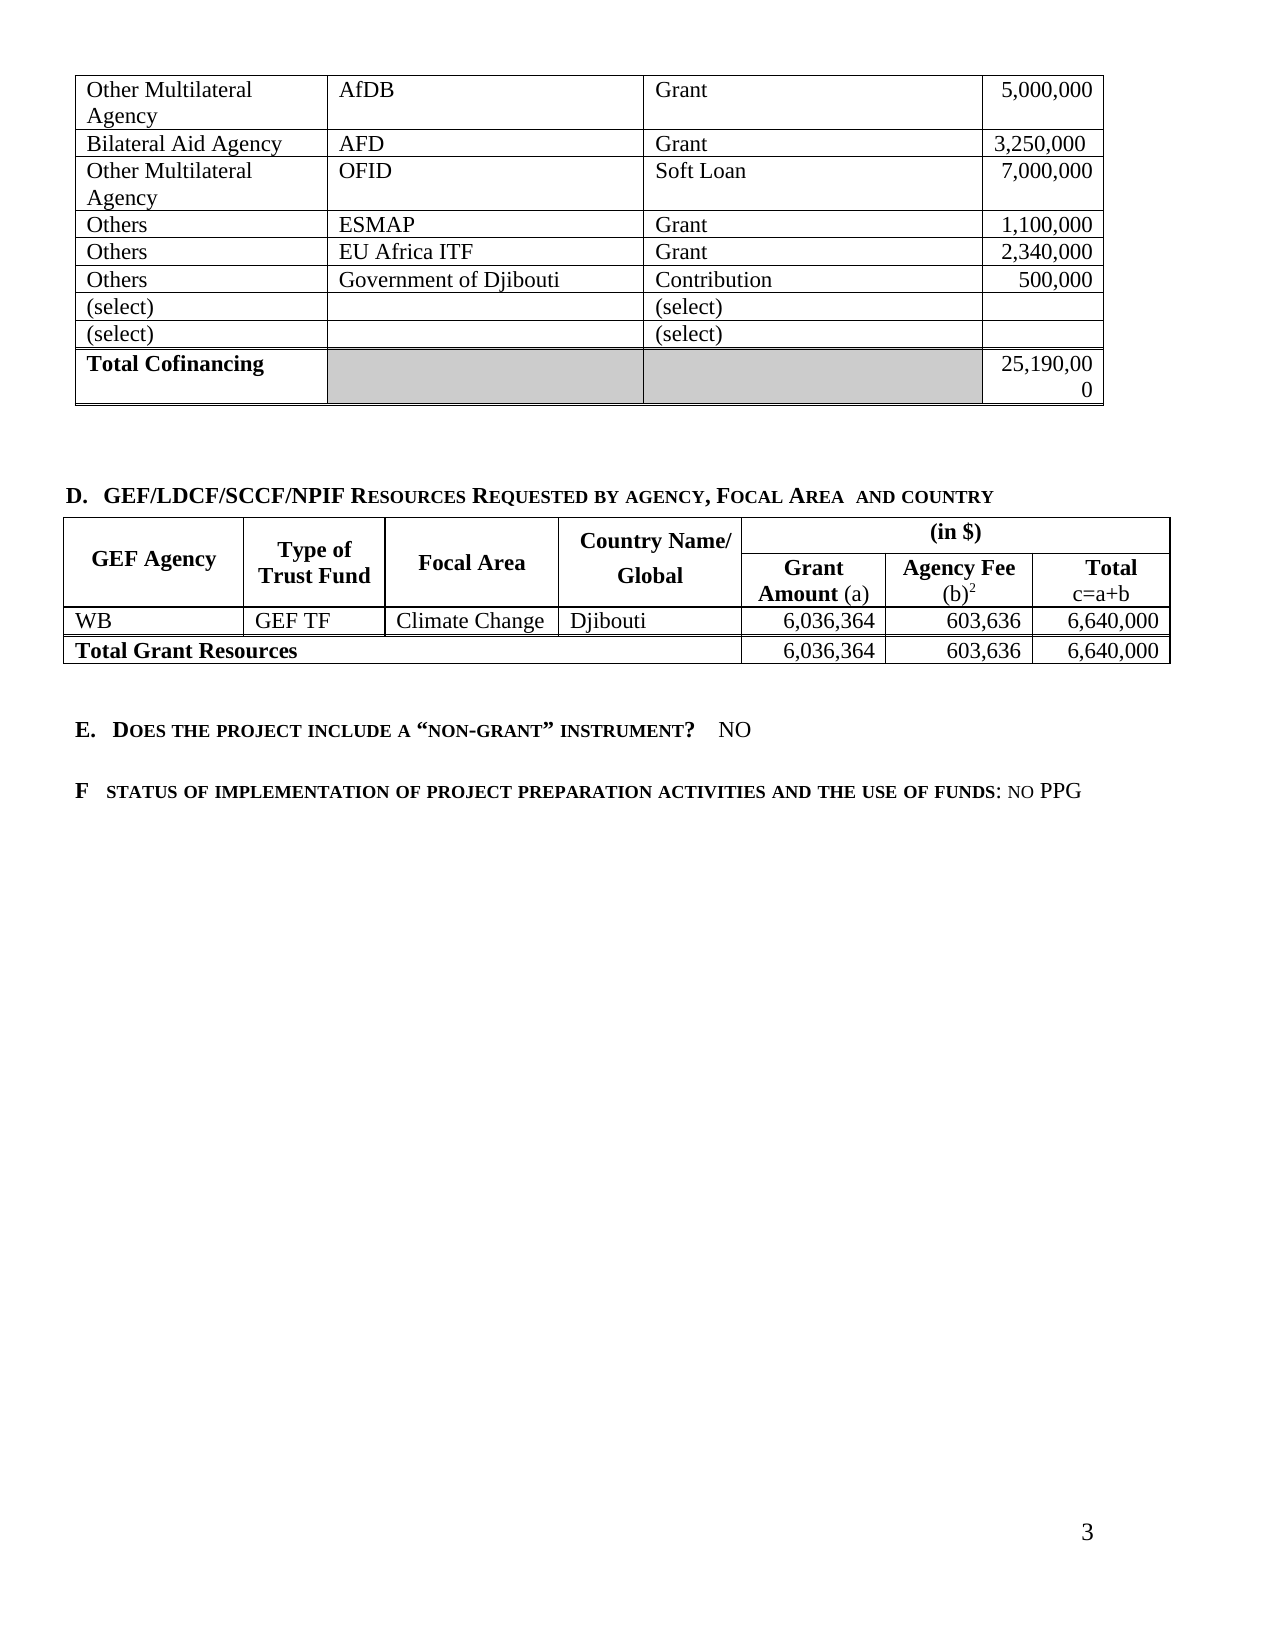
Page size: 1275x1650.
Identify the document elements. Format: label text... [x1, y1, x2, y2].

table_cell Others [76, 211, 327, 237]
table_cell 1,100,000 [983, 211, 1103, 237]
table_cell [983, 293, 1103, 319]
text F status of implementation of project preparation activities and the use of funds: no PPG [75, 777, 1181, 803]
table_cell Grant Amount (a) [742, 554, 885, 606]
table_header Focal Area [386, 518, 558, 606]
table_header (in $) [742, 518, 1169, 553]
table_cell 3,250,000 [983, 130, 1103, 156]
table_cell 603,636 [886, 637, 1032, 663]
table_cell 25,190,000 [983, 350, 1103, 403]
table_cell GEF TF [244, 608, 384, 634]
table_cell 6,036,364 [742, 608, 885, 634]
table_cell Grant [644, 76, 982, 129]
table_cell Grant [644, 130, 982, 156]
table_cell Total Grant Resources [64, 637, 741, 663]
table_cell AFD [328, 130, 643, 156]
table_cell Grant [644, 211, 982, 237]
list GEF/LDCF/SCCF/NPIF Resources Requested by agency, Focal Area and country [66, 482, 1181, 508]
table_cell [328, 293, 643, 319]
table_cell [644, 293, 982, 319]
table_cell [328, 350, 643, 403]
table_cell [644, 350, 982, 403]
table_header Country Name/ Global [559, 518, 741, 606]
table_cell WB [64, 608, 243, 634]
table_header Type of Trust Fund [244, 518, 384, 606]
table_cell [328, 321, 643, 347]
table_cell Contribution [644, 266, 982, 292]
table_cell Soft Loan [644, 157, 982, 210]
table_cell 5,000,000 [983, 76, 1103, 129]
table_cell 6,640,000 [1033, 637, 1169, 663]
table_cell Grant [644, 238, 982, 265]
table_cell [644, 321, 982, 347]
table_cell 6,036,364 [742, 637, 885, 663]
table_cell [76, 321, 327, 347]
table_cell Djibouti [559, 608, 741, 634]
table_cell Others [76, 238, 327, 265]
table_header GEF Agency [64, 518, 243, 606]
table_cell Bilateral Aid Agency [76, 130, 327, 156]
table_cell Other Multilateral Agency [76, 157, 327, 210]
table_cell [983, 321, 1103, 347]
table_cell 2,340,000 [983, 238, 1103, 265]
table_cell EU Africa ITF [328, 238, 643, 265]
table_cell Others [76, 266, 327, 292]
table_cell Government of Djibouti [328, 266, 643, 292]
table_cell [76, 293, 327, 319]
table_cell Agency Fee (b)2 [886, 554, 1032, 606]
table_cell Climate Change [386, 608, 558, 634]
list Does the project include a “non-grant” instrument? NO [75, 716, 1181, 742]
table_cell 6,640,000 [1033, 608, 1169, 634]
table_cell 7,000,000 [983, 157, 1103, 210]
table_cell 500,000 [983, 266, 1103, 292]
table_cell AfDB [328, 76, 643, 129]
table_cell ESMAP [328, 211, 643, 237]
table_cell 603,636 [886, 608, 1032, 634]
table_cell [76, 76, 327, 129]
table_cell Total c=a+b [1033, 554, 1169, 606]
table_cell Total Cofinancing [76, 350, 327, 403]
table_cell OFID [328, 157, 643, 210]
